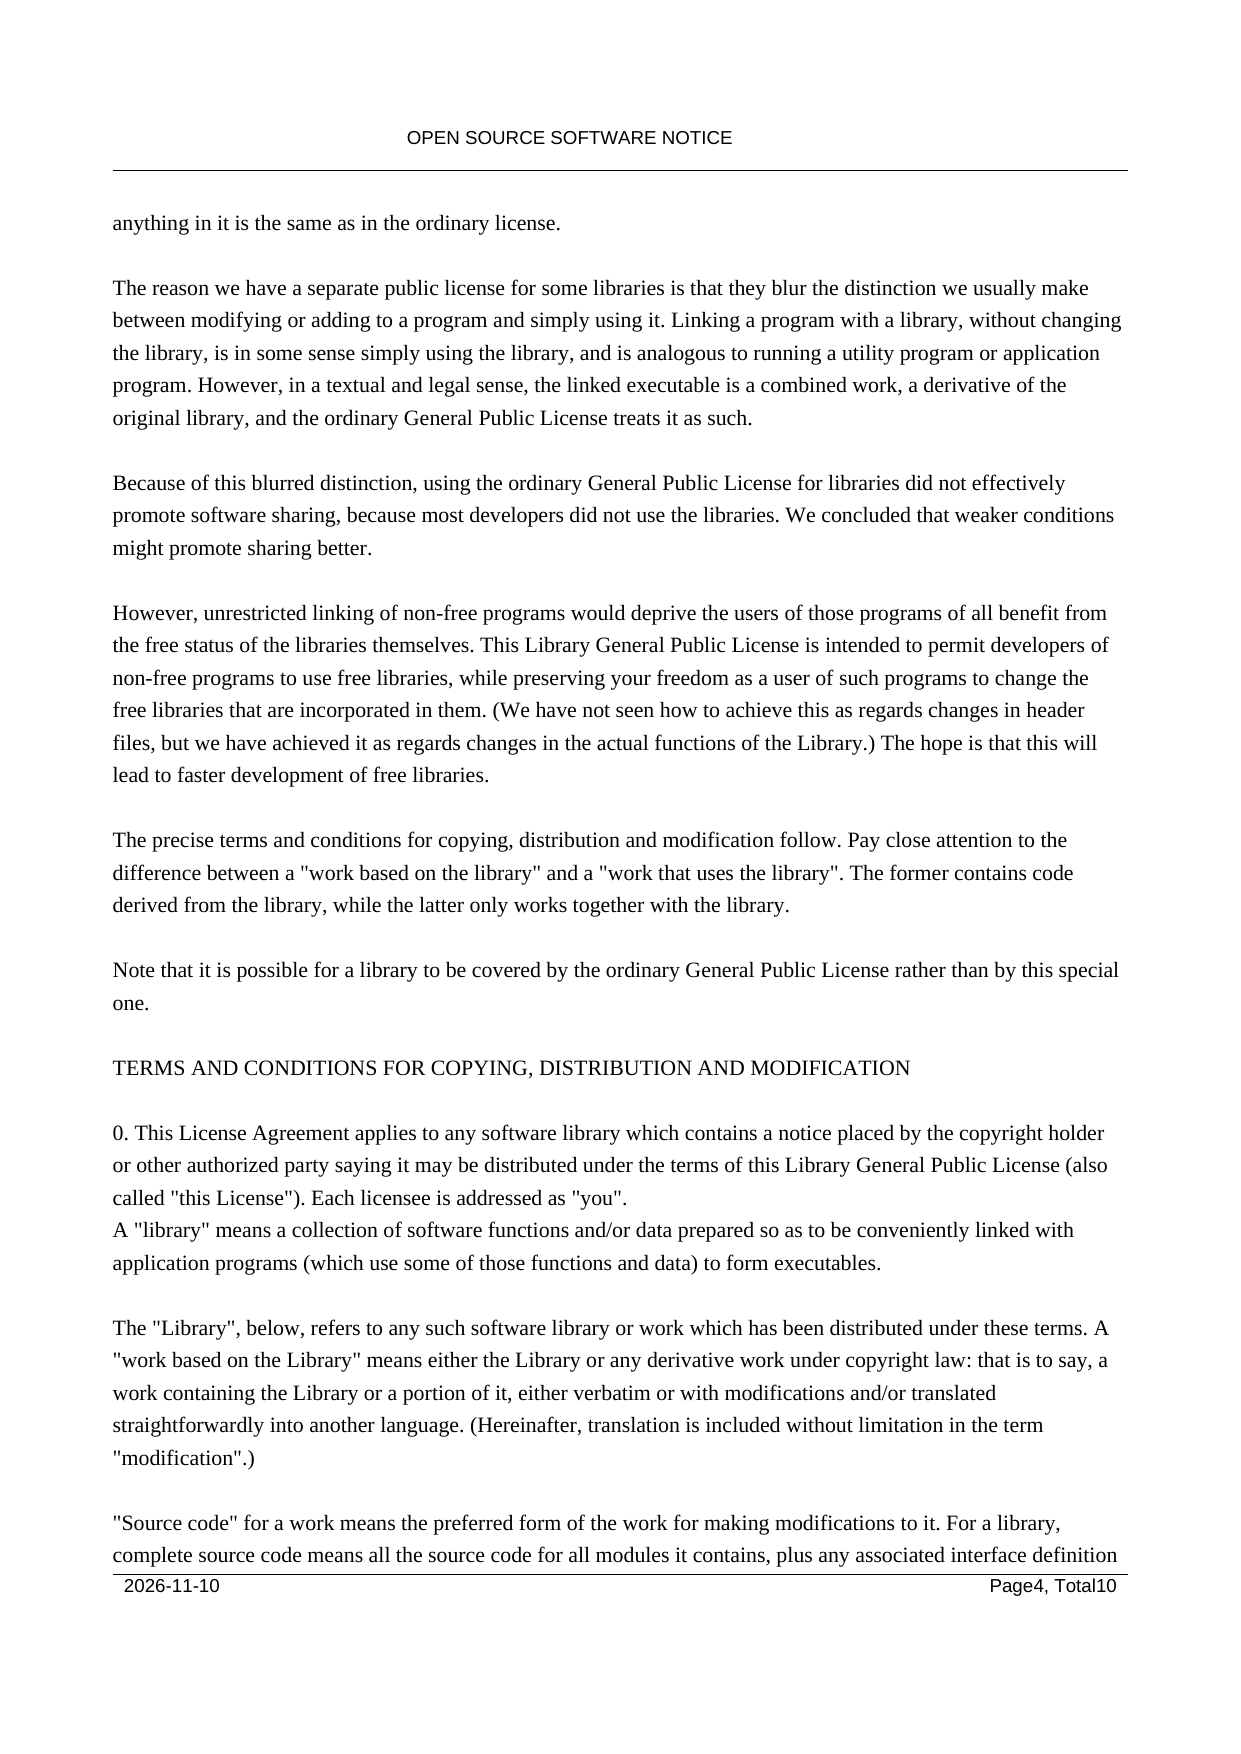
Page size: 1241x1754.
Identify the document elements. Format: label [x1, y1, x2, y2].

text [112, 206, 1128, 1571]
